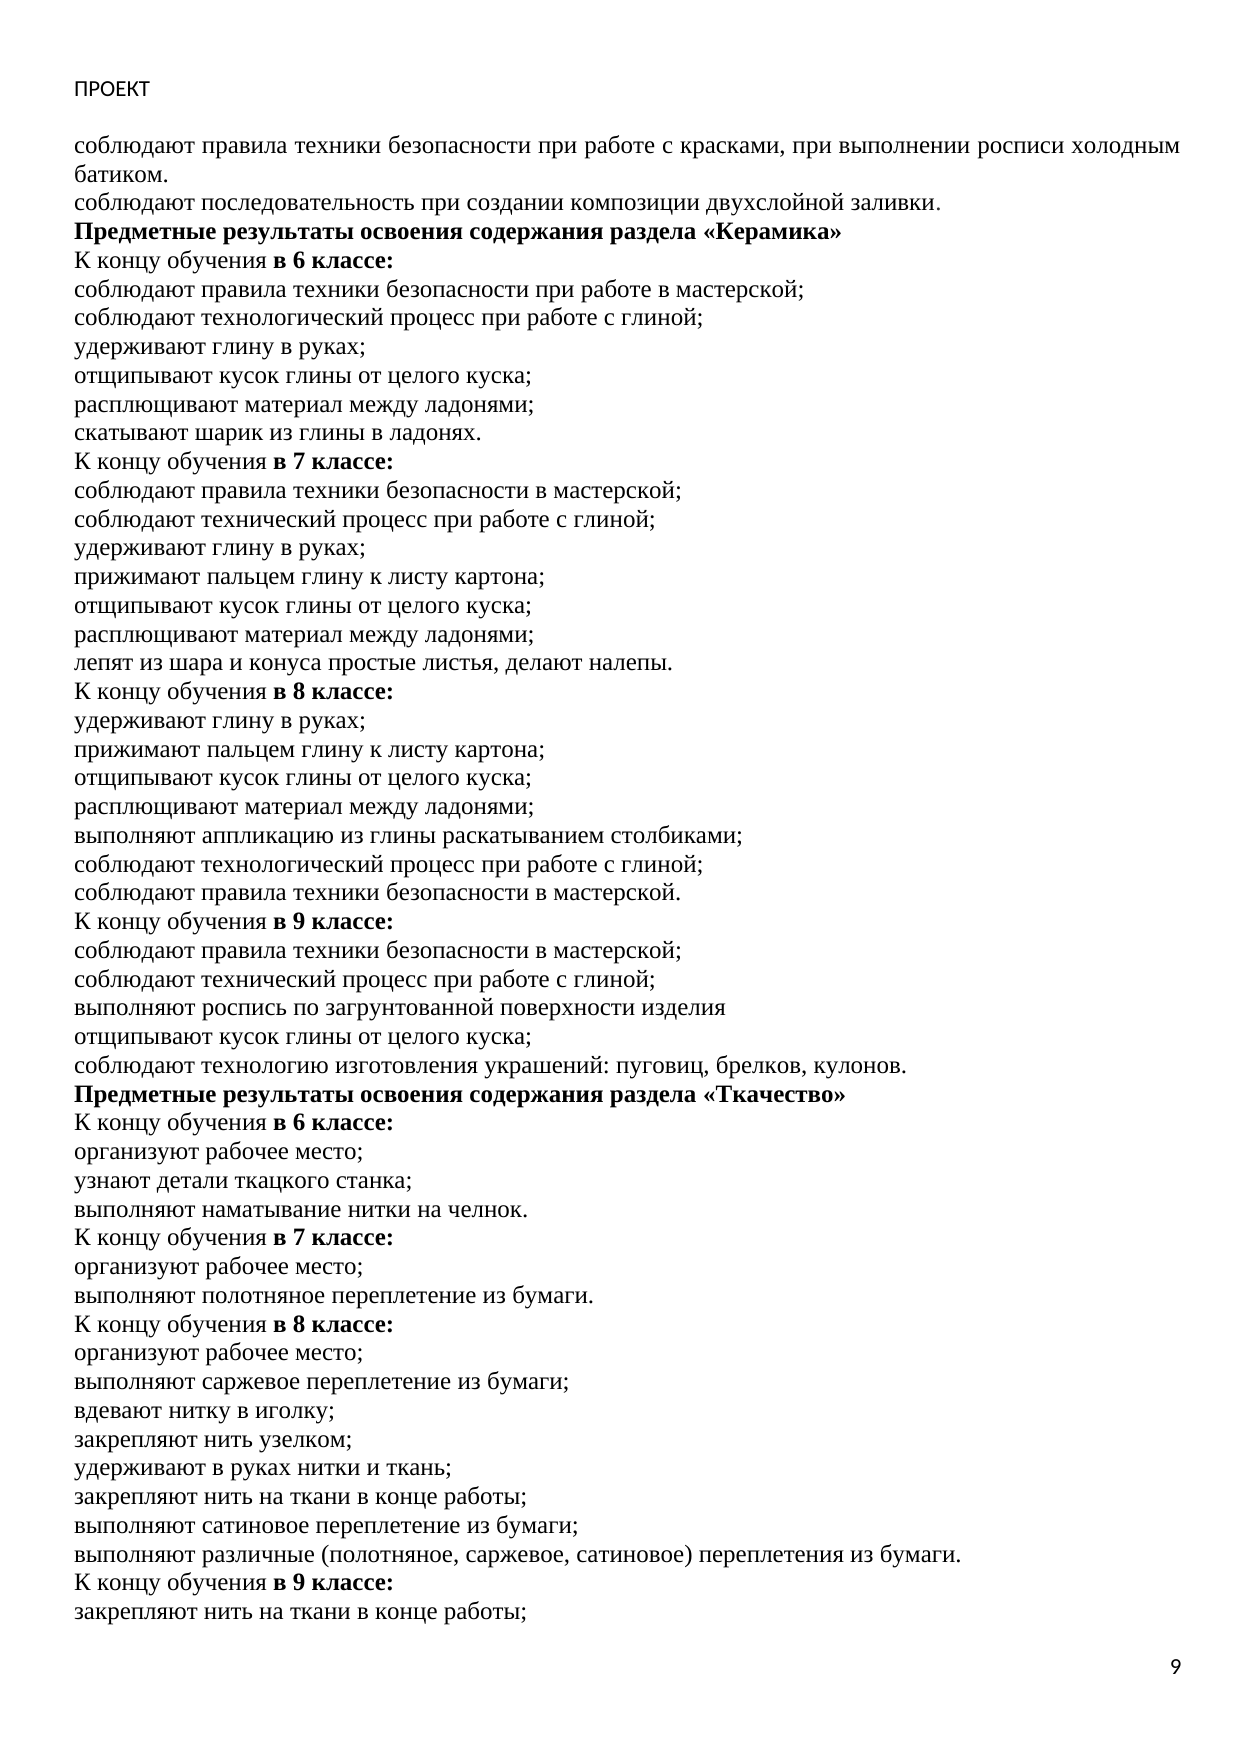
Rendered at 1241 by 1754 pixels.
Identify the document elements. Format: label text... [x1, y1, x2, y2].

text К концу обучения в 7 классе: [74, 1222, 1181, 1251]
text отщипывают кусок глины от целого куска; [74, 1021, 1181, 1050]
text удерживают глину в руках; [74, 331, 1181, 360]
text соблюдают правила техники безопасности в мастерской. [74, 877, 1181, 906]
text соблюдают правила техники безопасности в мастерской; [74, 935, 1181, 964]
text соблюдают технологический процесс при работе с глиной; [74, 302, 1181, 331]
text К концу обучения в 7 классе: [74, 446, 1181, 475]
text отщипывают кусок глины от целого куска; [74, 762, 1181, 791]
text соблюдают правила техники безопасности в мастерской; [74, 475, 1181, 504]
text узнают детали ткацкого станка; [74, 1165, 1181, 1194]
text К концу обучения в 9 классе: [74, 1567, 1181, 1596]
text выполняют роспись по загрунтованной поверхности изделия [74, 992, 1181, 1021]
text удерживают в руках нитки и ткань; [74, 1452, 1181, 1481]
text вдевают нитку в иголку; [74, 1395, 1181, 1424]
text выполняют аппликацию из глины раскатыванием столбиками; [74, 820, 1181, 849]
text скатывают шарик из глины в ладонях. [74, 417, 1181, 446]
text соблюдают правила техники безопасности при работе в мастерской; [74, 274, 1181, 302]
text выполняют полотняное переплетение из бумаги. [74, 1280, 1181, 1309]
text расплющивают материал между ладонями; [74, 619, 1181, 647]
text К концу обучения в 6 классе: [74, 245, 1181, 274]
text соблюдают правила техники безопасности при работе с красками, при выполнении росписи холодным батиком. [74, 130, 1181, 187]
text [74, 1539, 1181, 1567]
text Предметные результаты освоения содержания раздела «Керамика» [74, 216, 1181, 245]
text К концу обучения в 8 классе: [74, 676, 1181, 705]
text К концу обучения в 6 классе: [74, 1107, 1181, 1136]
text расплющивают материал между ладонями; [74, 791, 1181, 820]
text организуют рабочее место; [74, 1251, 1181, 1280]
text лепят из шара и конуса простые листья, делают налепы. [74, 647, 1181, 676]
text организуют рабочее место; [74, 1136, 1181, 1165]
text прижимают пальцем глину к листу картона; [74, 734, 1181, 762]
text организуют рабочее место; [74, 1337, 1181, 1366]
text выполняют наматывание нитки на челнок. [74, 1194, 1181, 1222]
text закрепляют нить на ткани в конце работы; [74, 1481, 1181, 1510]
text К концу обучения в 8 классе: [74, 1309, 1181, 1337]
text удерживают глину в руках; [74, 532, 1181, 561]
text соблюдают технологический процесс при работе с глиной; [74, 849, 1181, 877]
text соблюдают технологию изготовления украшений: пуговиц, брелков, кулонов. [74, 1050, 1181, 1079]
text прижимают пальцем глину к листу картона; [74, 561, 1181, 590]
text Предметные результаты освоения содержания раздела «Ткачество» [74, 1079, 1181, 1107]
text выполняют саржевое переплетение из бумаги; [74, 1366, 1181, 1395]
text соблюдают технический процесс при работе с глиной; [74, 504, 1181, 532]
text отщипывают кусок глины от целого куска; [74, 360, 1181, 389]
text закрепляют нить на ткани в конце работы; [74, 1596, 1181, 1625]
text К концу обучения в 9 классе: [74, 906, 1181, 935]
text расплющивают материал между ладонями; [74, 389, 1181, 417]
text отщипывают кусок глины от целого куска; [74, 590, 1181, 619]
text соблюдают последовательность при создании композиции двухслойной заливки. [74, 187, 1181, 216]
text закрепляют нить узелком; [74, 1424, 1181, 1452]
text выполняют сатиновое переплетение из бумаги; [74, 1510, 1181, 1539]
text удерживают глину в руках; [74, 705, 1181, 734]
text соблюдают технический процесс при работе с глиной; [74, 964, 1181, 992]
